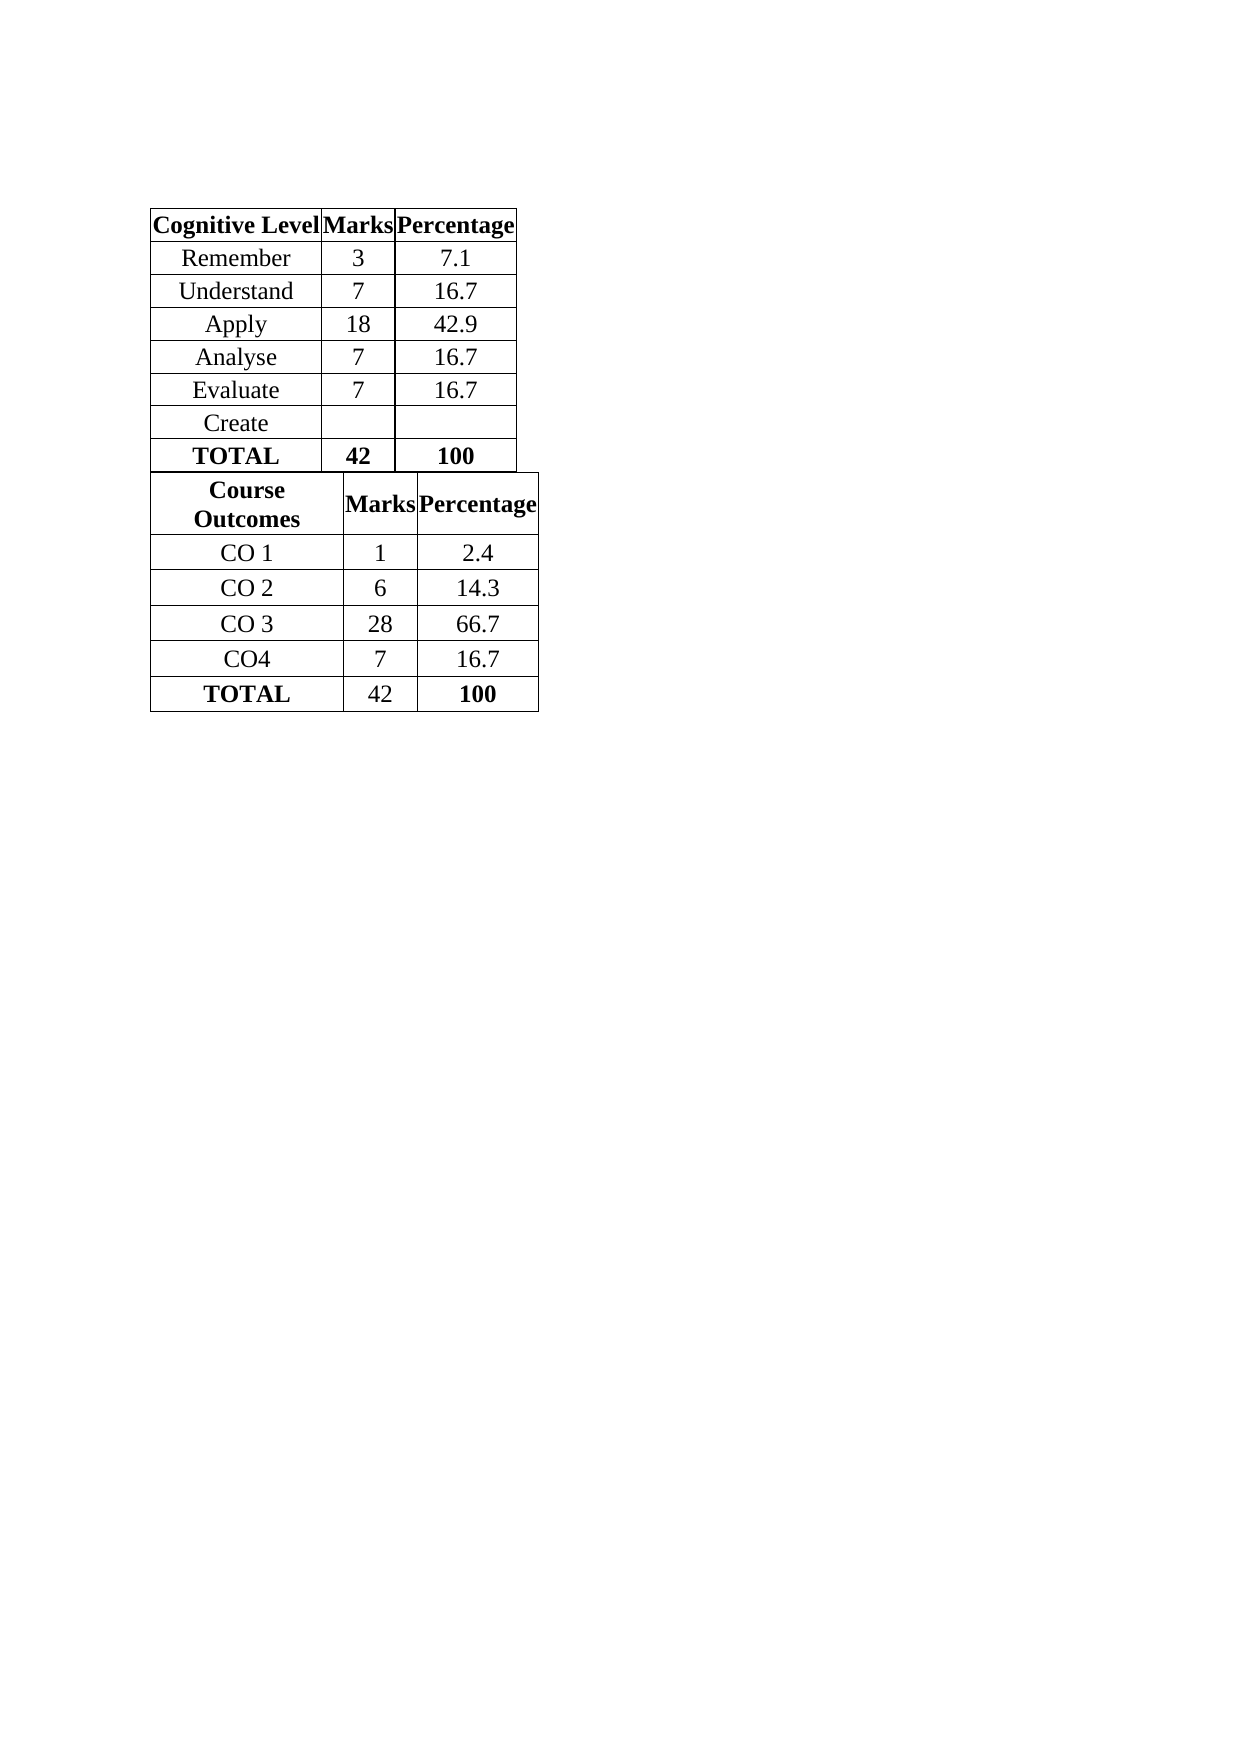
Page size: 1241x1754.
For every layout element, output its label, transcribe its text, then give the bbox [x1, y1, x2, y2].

table_header Marks [344, 473, 417, 534]
table_cell 28 [344, 606, 417, 640]
table_header Percentage [418, 473, 538, 534]
table_header Percentage [396, 209, 516, 241]
table_cell Remember [151, 242, 321, 274]
table_cell Evaluate [151, 374, 321, 405]
table_cell 7 [344, 641, 417, 676]
table_cell 6 [344, 570, 417, 605]
table_cell 42.9 [396, 308, 516, 339]
table_cell TOTAL [151, 439, 321, 471]
table_cell 7 [322, 374, 394, 405]
table_cell 100 [418, 677, 538, 711]
table_cell 2.4 [418, 535, 538, 569]
table_cell 3 [322, 242, 394, 274]
table_cell Apply [151, 308, 321, 339]
table_cell 14.3 [418, 570, 538, 605]
table_cell 100 [396, 439, 516, 471]
table_cell CO 1 [151, 535, 343, 569]
table_header Marks [322, 209, 394, 241]
table_cell [322, 406, 394, 438]
table_cell 42 [322, 439, 394, 471]
table_cell 16.7 [396, 275, 516, 307]
table_cell 7.1 [396, 242, 516, 274]
table_cell 16.7 [418, 641, 538, 676]
table_header Course Outcomes [151, 473, 343, 534]
table_cell TOTAL [151, 677, 343, 711]
table_cell 1 [344, 535, 417, 569]
table_cell [396, 406, 516, 438]
table_cell 16.7 [396, 341, 516, 372]
table_cell Create [151, 406, 321, 438]
table_cell 16.7 [396, 374, 516, 405]
table_cell CO 3 [151, 606, 343, 640]
table_header Cognitive Level [151, 209, 321, 241]
table_cell CO 2 [151, 570, 343, 605]
table_cell Analyse [151, 341, 321, 372]
table_cell CO4 [151, 641, 343, 676]
table_cell 7 [322, 341, 394, 372]
table_cell 18 [322, 308, 394, 339]
table_cell 7 [322, 275, 394, 307]
table_cell Understand [151, 275, 321, 307]
table_cell 42 [344, 677, 417, 711]
table_cell 66.7 [418, 606, 538, 640]
